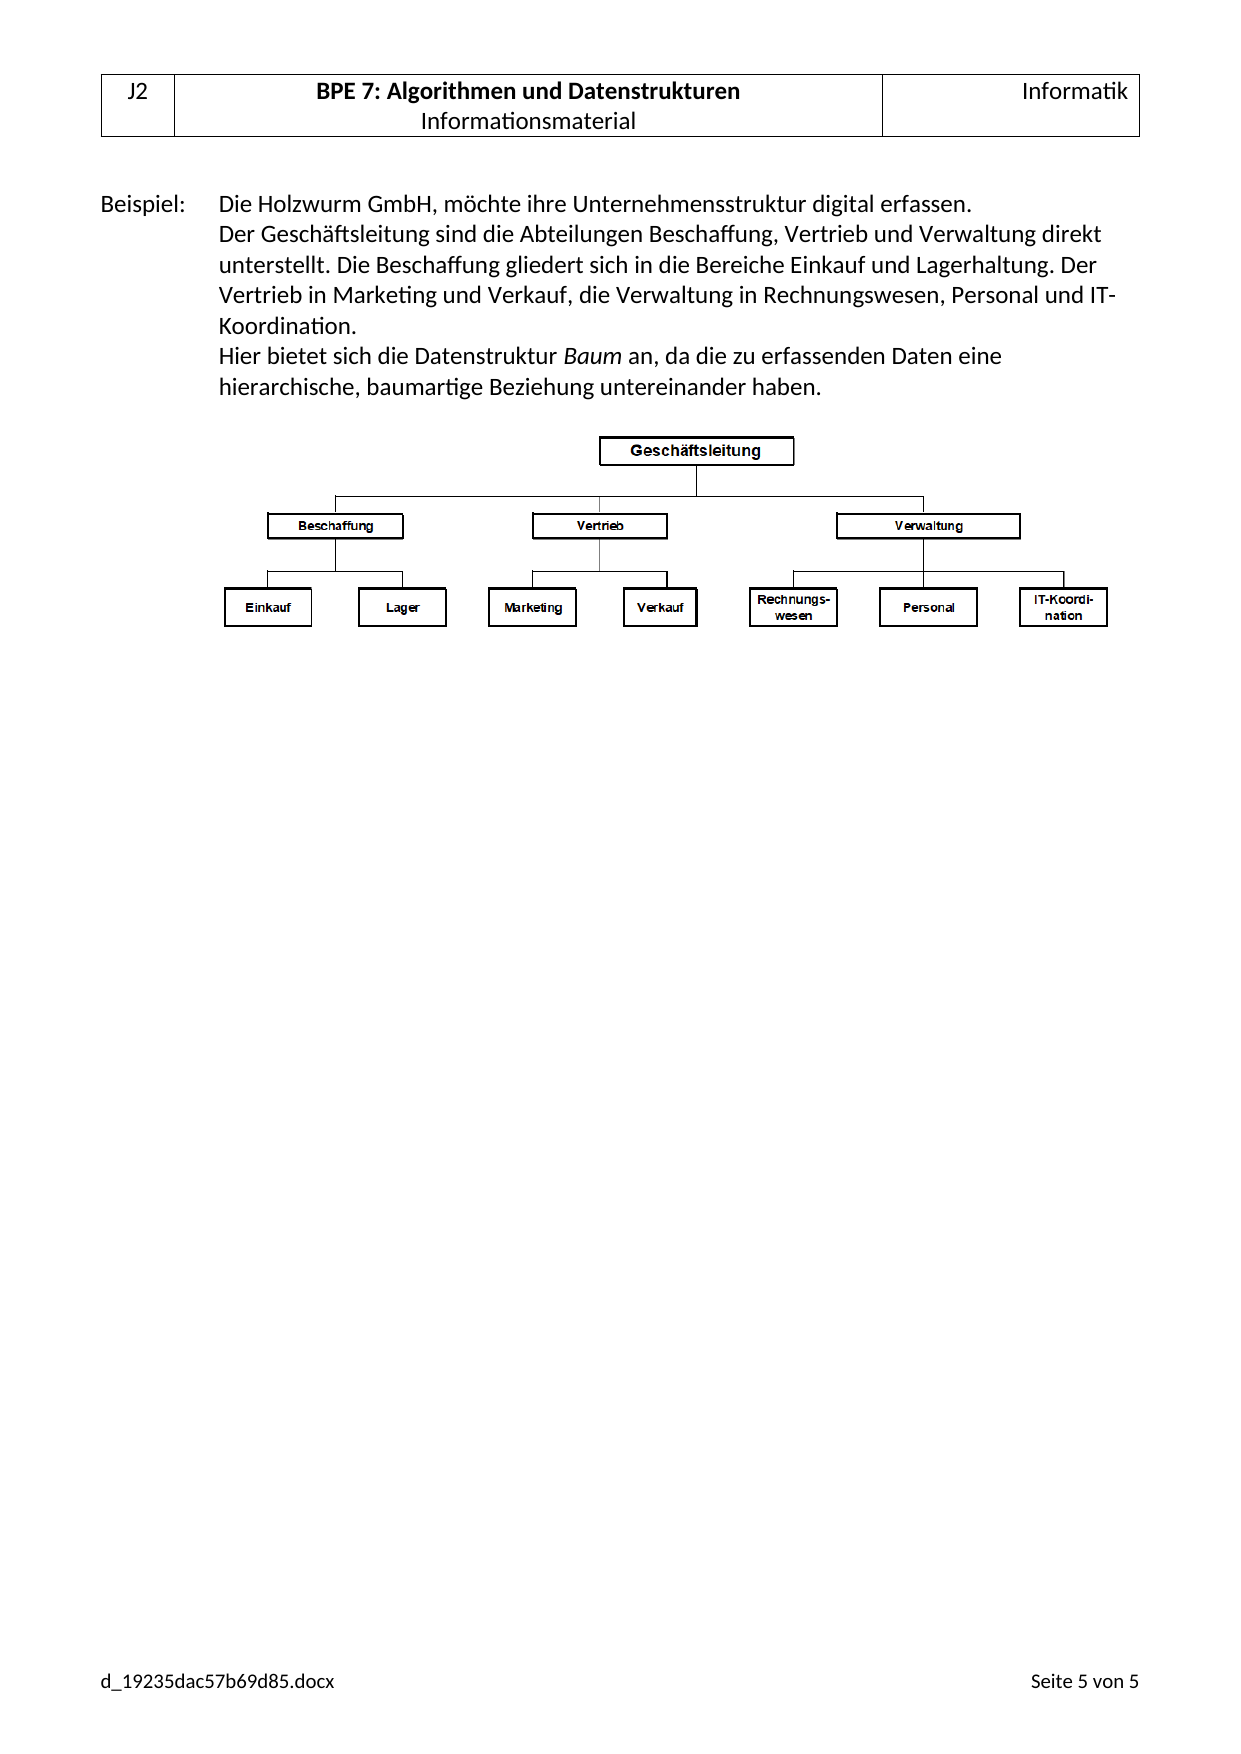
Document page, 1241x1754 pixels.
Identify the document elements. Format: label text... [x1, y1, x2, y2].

text Beispiel: Die Holzwurm GmbH, möchte ihre Unternehmensstruktur digital erfassen. Der Geschäftsleitung sind die Abteilungen Beschaffung, Vertrieb und Verwaltung direkt unterstellt. Die Beschaffung gliedert sich in die Bereiche Einkauf und Lagerhaltung. Der Vertrieb in Marketing und Verkauf, die Verwaltung in Rechnungswesen, Personal und IT-Koordination. Hier bietet sich die Datenstruktur Baum an, da die zu erfassenden Daten eine hierarchische, baumartige Beziehung untereinander haben. [100, 188, 1140, 401]
picture [218, 426, 1111, 634]
